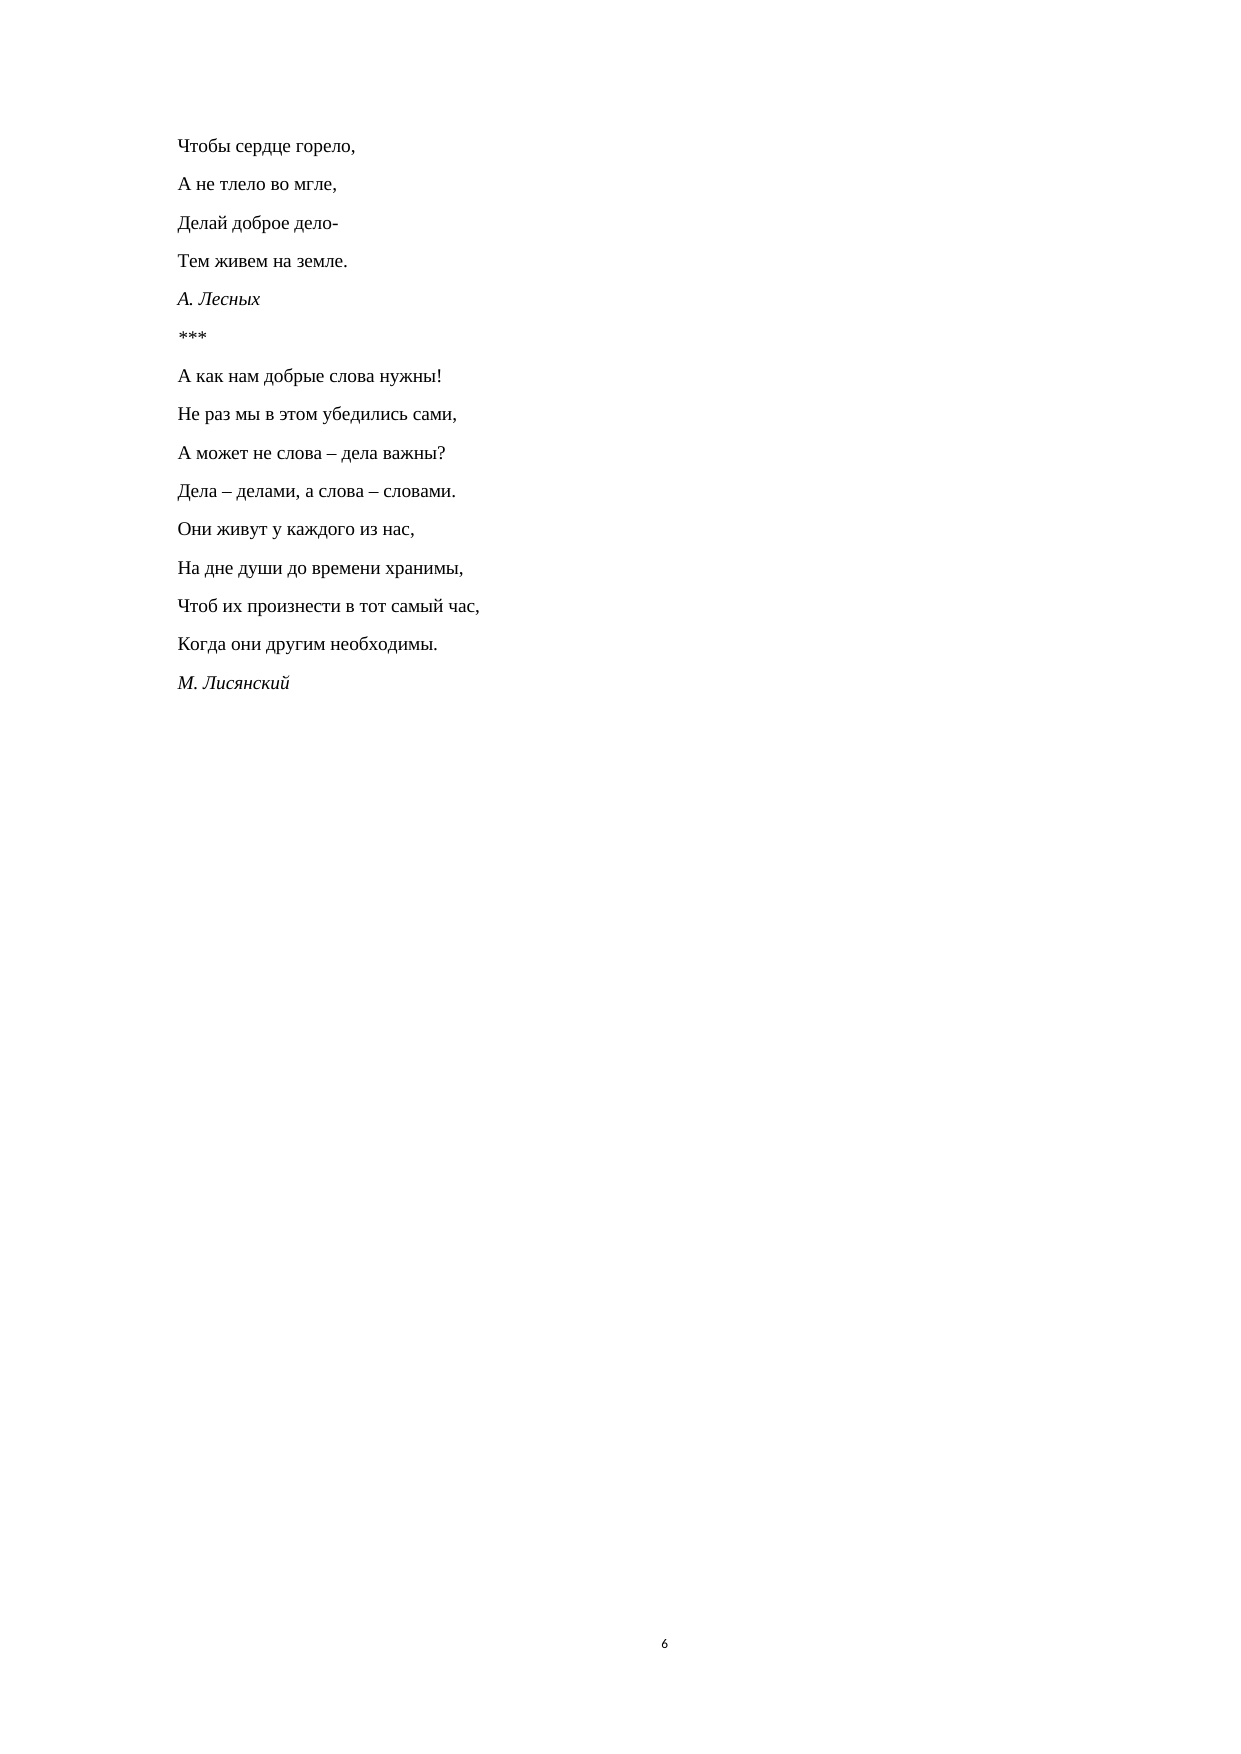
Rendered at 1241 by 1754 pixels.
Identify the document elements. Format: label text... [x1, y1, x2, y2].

text Чтоб их произнести в тот самый час, [177, 578, 1152, 616]
text Они живут у каждого из нас, [177, 501, 1152, 540]
text *** [177, 310, 1152, 348]
text А не тлело во мгле, [177, 156, 1152, 195]
text Когда они другим необходимы. [177, 616, 1152, 655]
text А может не слова – дела важны? [177, 425, 1152, 463]
text На дне души до времени хранимы, [177, 540, 1152, 578]
text Тем живем на земле. [177, 233, 1152, 271]
text Делай доброе дело- [177, 195, 1152, 233]
text А как нам добрые слова нужны! [177, 348, 1152, 386]
text А. Лесных [177, 271, 1152, 310]
text Чтобы сердце горело, [177, 118, 1152, 156]
text М. Лисянский [177, 655, 1152, 693]
text Не раз мы в этом убедились сами, [177, 386, 1152, 425]
text Дела – делами, а слова – словами. [177, 463, 1152, 501]
